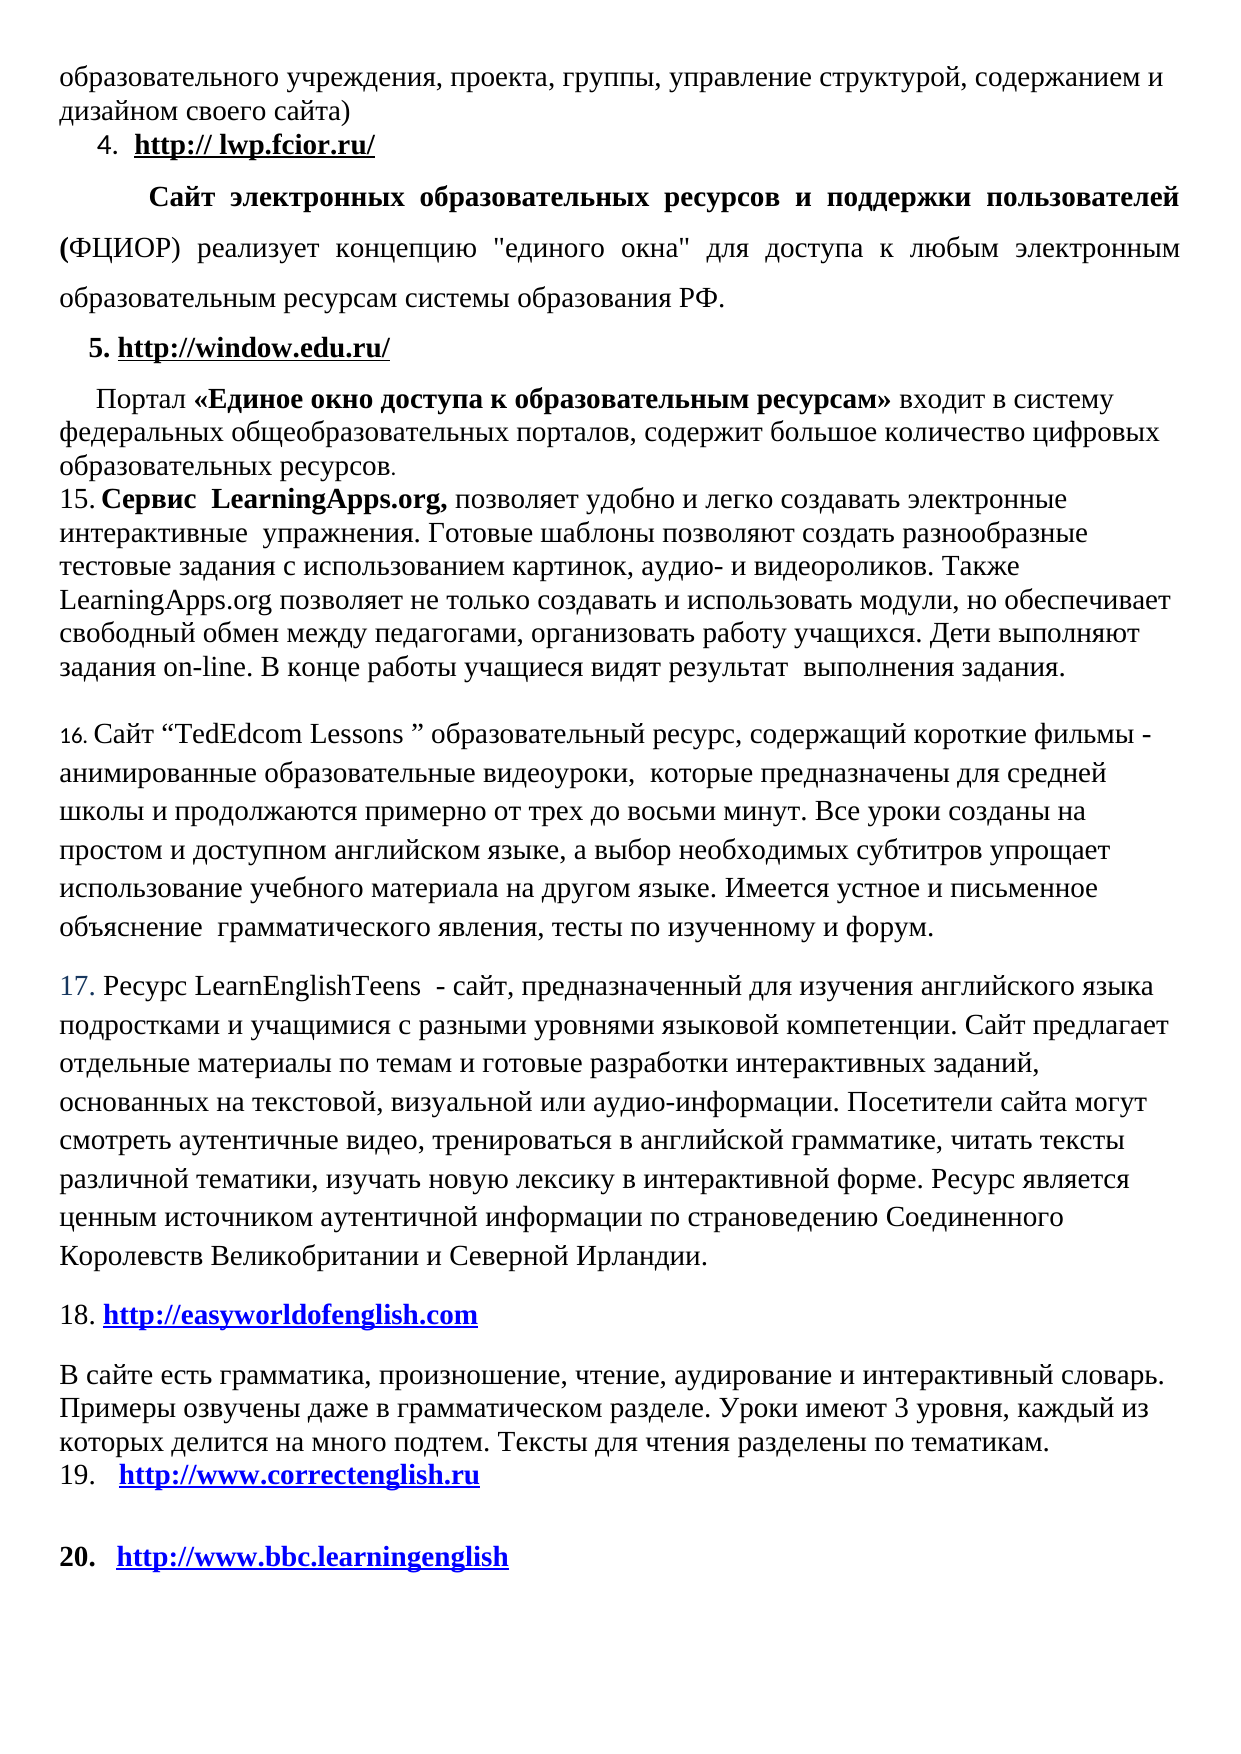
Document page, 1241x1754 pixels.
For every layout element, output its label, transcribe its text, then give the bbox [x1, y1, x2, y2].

text 20. http://www.bbc.learningenglish [59, 1539, 1181, 1572]
text Портал «Единое окно доступа к образовательным ресурсам» входит в систему федеральных общеобразовательных порталов, содержит большое количество цифровых образовательных ресурсов. [59, 381, 1181, 481]
text 16. Сайт “TedEdсom Lessons ” образовательный ресурс, содержащий короткие фильмы - анимированные образовательные видеоуроки, которые предназначены для средней школы и продолжаются примерно от трех до восьми минут. Все уроки созданы на простом и доступном английском языке, а выбор необходимых субтитров упрощает использование учебного материала на другом языке. Имеется устное и письменное объяснение грамматического явления, тесты по изученному и форум. [59, 716, 1181, 942]
text 19. http://www.correctenglish.ru [59, 1457, 1181, 1491]
text 15. Сервис LearningApps.org, позволяет удобно и легко создавать электронные интерактивные упражнения. Готовые шаблоны позволяют создать разнообразные тестовые задания с использованием картинок, аудио- и видеороликов. Также LearningApps.org позволяет не только создавать и использовать модули, но обеспечивает свободный обмен между педагогами, организовать работу учащихся. Дети выполняют задания on-line. В конце работы учащиеся видят результат выполнения задания. [59, 481, 1181, 683]
text 17. Ресурс LearnEnglishTeens - сайт, предназначенный для изучения английского языка подростками и учащимися с разными уровнями языковой компетенции. Сайт предлагает отдельные материалы по темам и готовые разработки интерактивных заданий, основанных на текстовой, визуальной или аудио-информации. Посетители сайта могут смотреть аутентичные видео, тренироваться в английской грамматике, читать тексты различной тематики, изучать новую лексику в интерактивной форме. Ресурс является ценным источником аутентичной информации по страноведению Соединенного Королевств Великобритании и Северной Ирландии. [59, 968, 1181, 1272]
text В сайте есть грамматика, произношение, чтение, аудирование и интерактивный словарь. Примеры озвучены даже в грамматическом разделе. Уроки имеют 3 уровня, каждый из которых делится на много подтем. Тексты для чтения разделены по тематикам. [59, 1357, 1181, 1457]
list http:// lwp.fcior.ru/ [97, 126, 1181, 162]
text 5. http://window.edu.ru/ [59, 331, 1181, 364]
text Сайт электронных образовательных ресурсов и поддержки пользователей (ФЦИОР) реализует концепцию "единого окна" для доступа к любым электронным образовательным ресурсам системы образования РФ. [59, 179, 1181, 314]
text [59, 59, 1181, 126]
text 18. http://easyworldofenglish.com [59, 1297, 1181, 1331]
